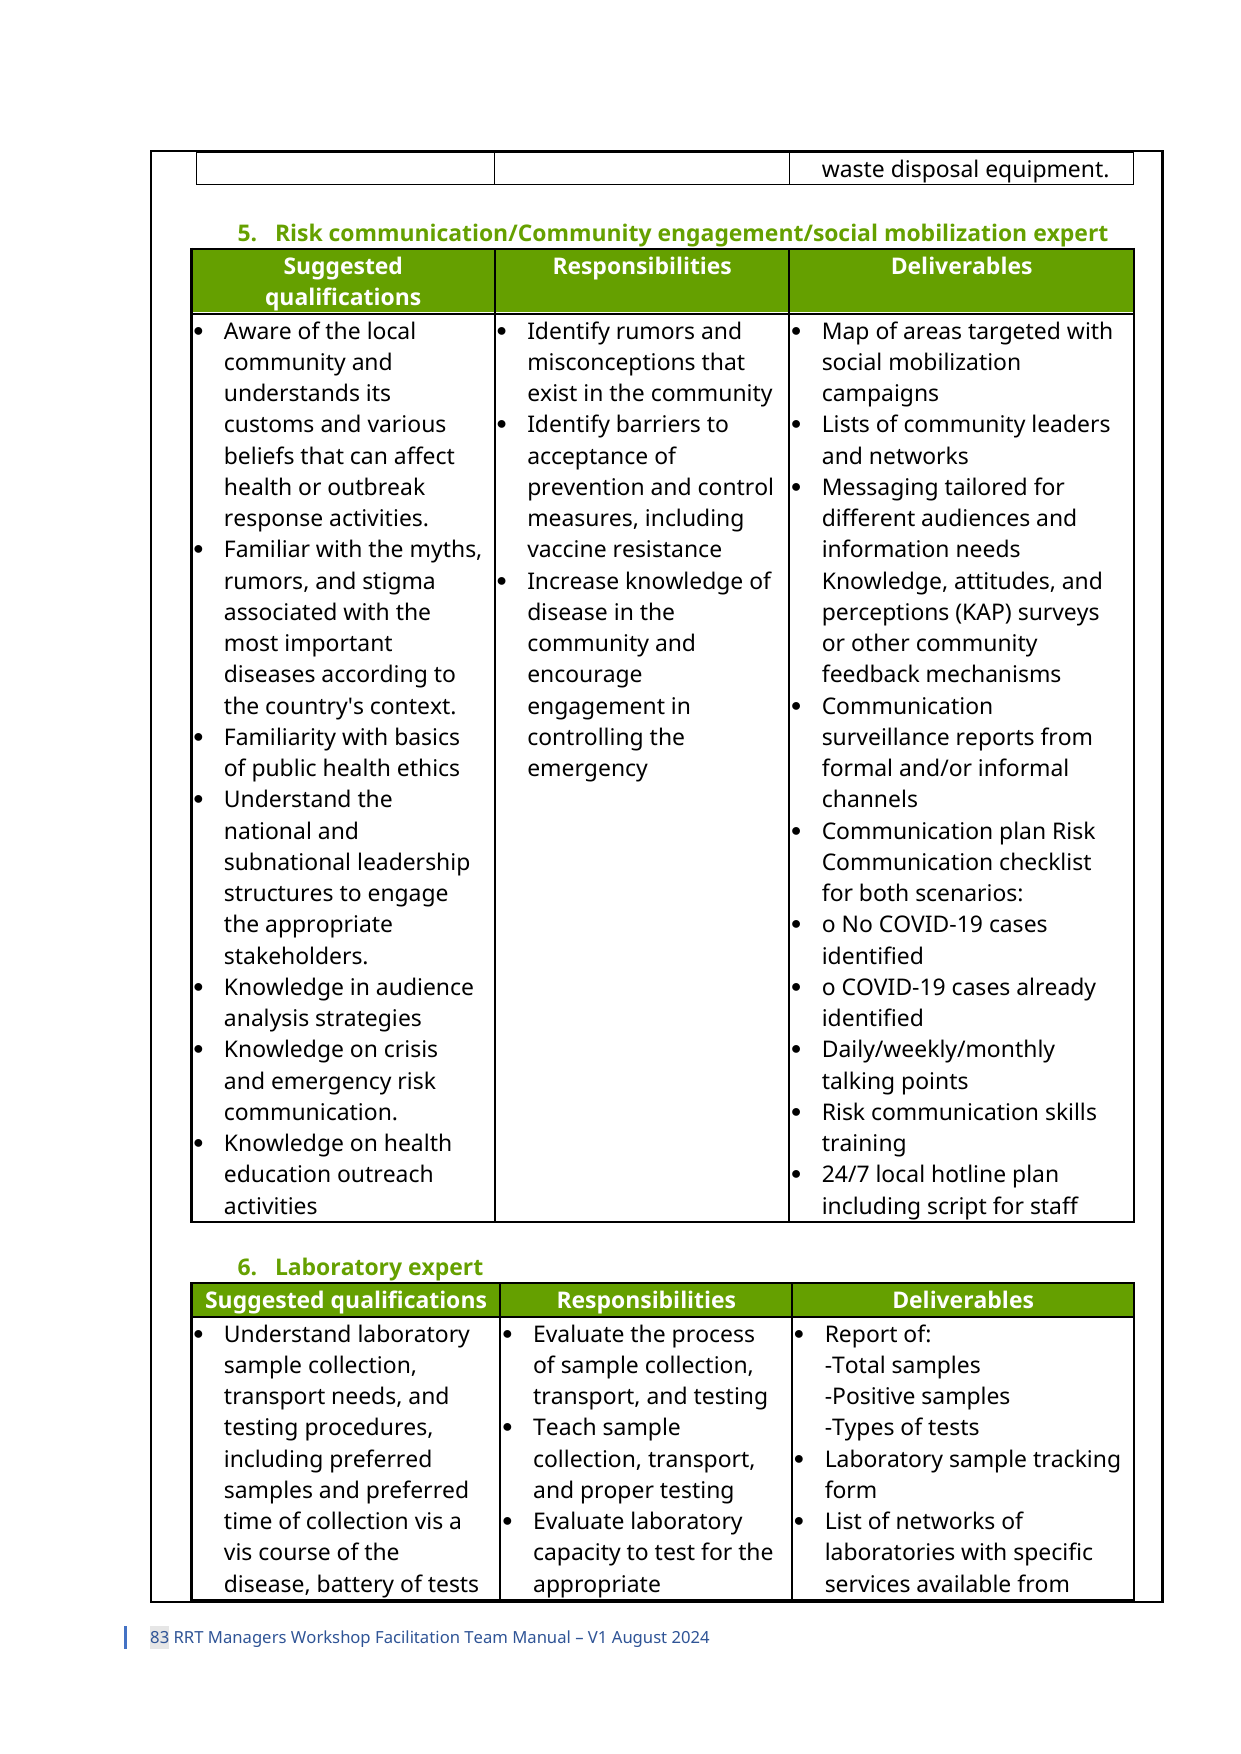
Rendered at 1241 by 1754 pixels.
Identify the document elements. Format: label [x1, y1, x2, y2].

table_cell [152, 152, 1161, 1601]
